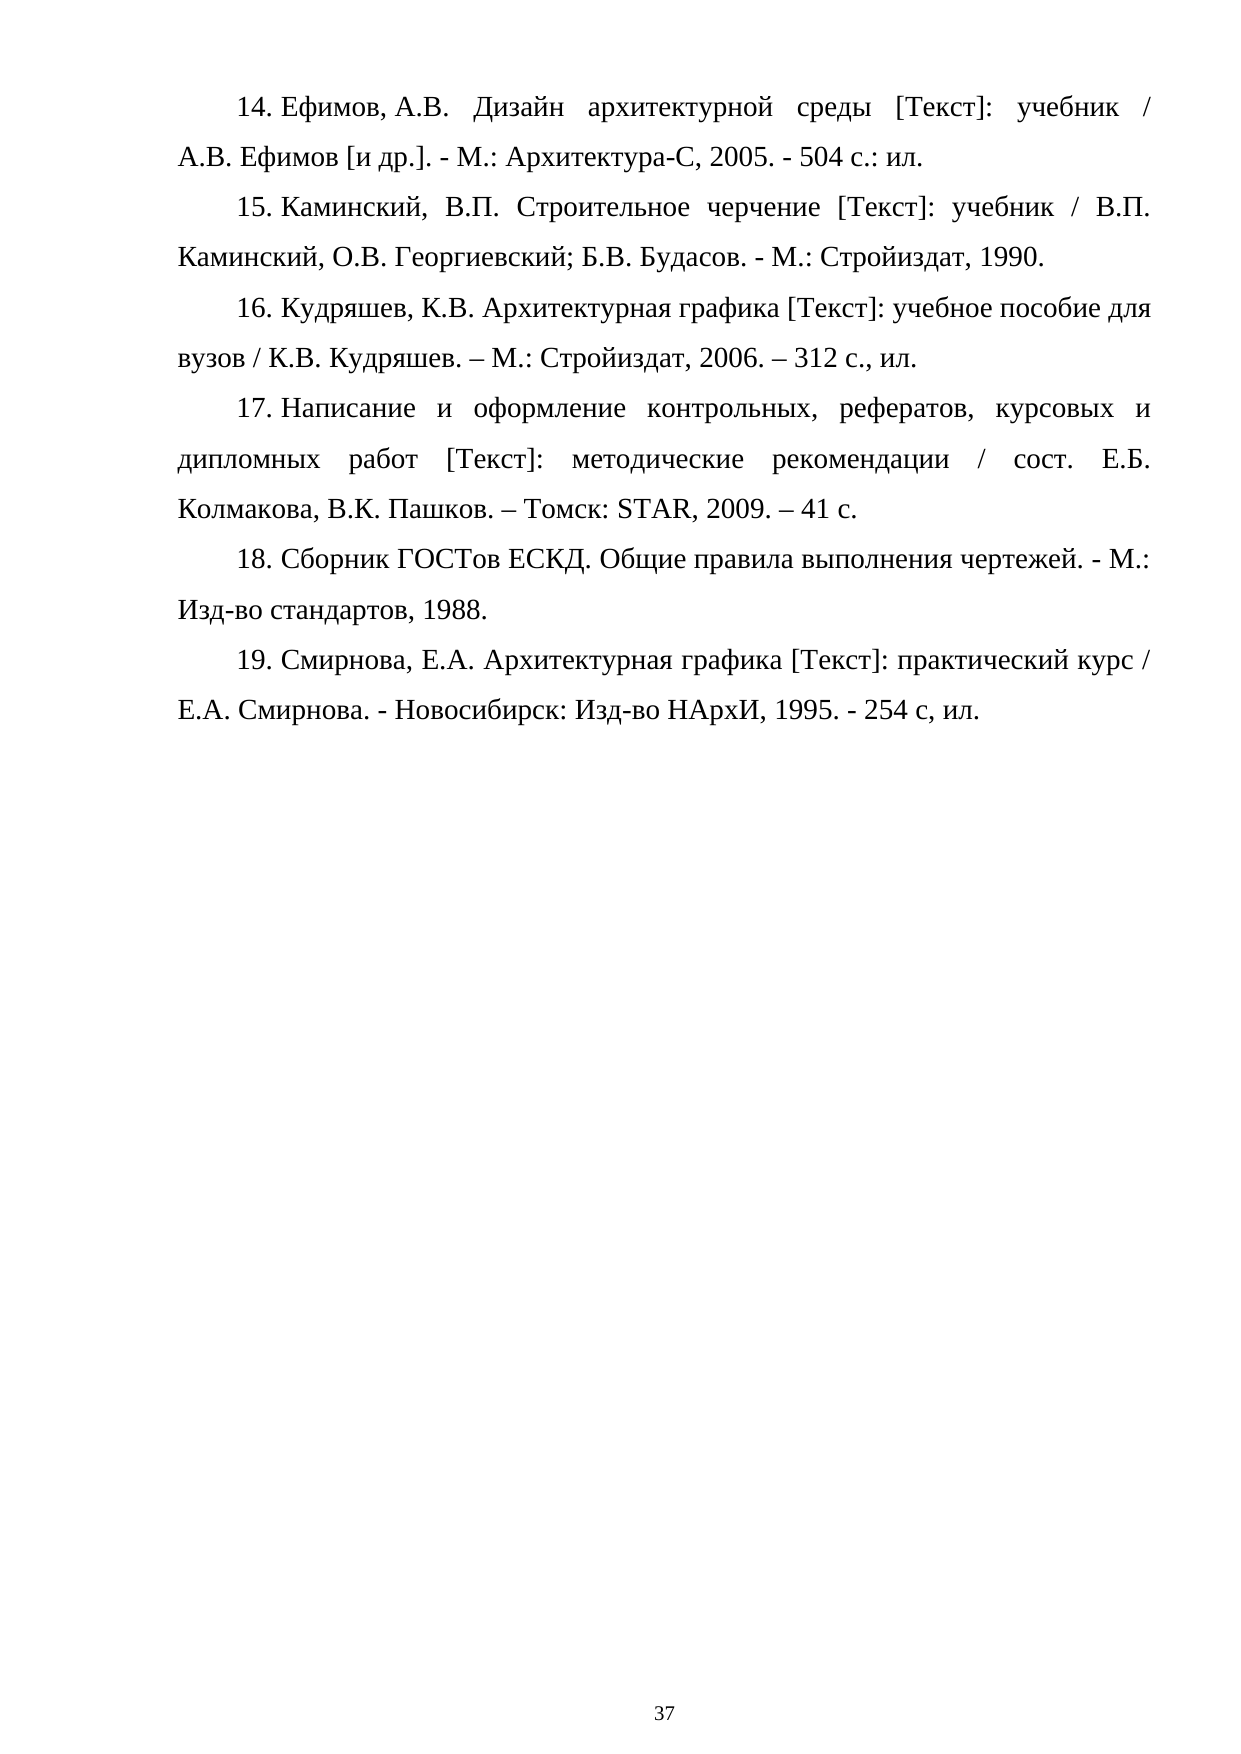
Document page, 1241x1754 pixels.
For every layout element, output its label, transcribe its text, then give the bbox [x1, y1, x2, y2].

list Написание и оформление контрольных, рефератов, курсовых и дипломных работ [Текст]: методические рекомендации / сост. Е.Б. Колмакова, В.К. Пашков. – Томск: STAR, 2009. – 41 с. [177, 391, 1152, 525]
list Смирнова, Е.А. Архитектурная графика [Текст]: практический курс / Е.А. Смирнова. - Новосибирск: Изд-во НАрхИ, 1995. - 254 с, ил. [177, 642, 1152, 726]
list Кудряшев, К.В. Архитектурная графика [Текст]: учебное пособие для вузов / К.В. Кудряшев. – М.: Стройиздат, 2006. – 312 с., ил. [177, 290, 1152, 374]
list Сборник ГОСТов ЕСКД. Общие правила выполнения чертежей. - М.: Изд-во стандартов, 1988. [177, 541, 1152, 625]
list Ефимов, А.В. Дизайн архитектурной среды [Текст]: учебник / А.В. Ефимов [и др.]. - М.: Архитектура-С, 2005. - 504 с.: ил. [177, 89, 1152, 172]
list Каминский, В.П. Строительное черчение [Текст]: учебник / В.П. Каминский, О.В. Георгиевский; Б.В. Будасов. - М.: Стройиздат, 1990. [177, 189, 1152, 273]
